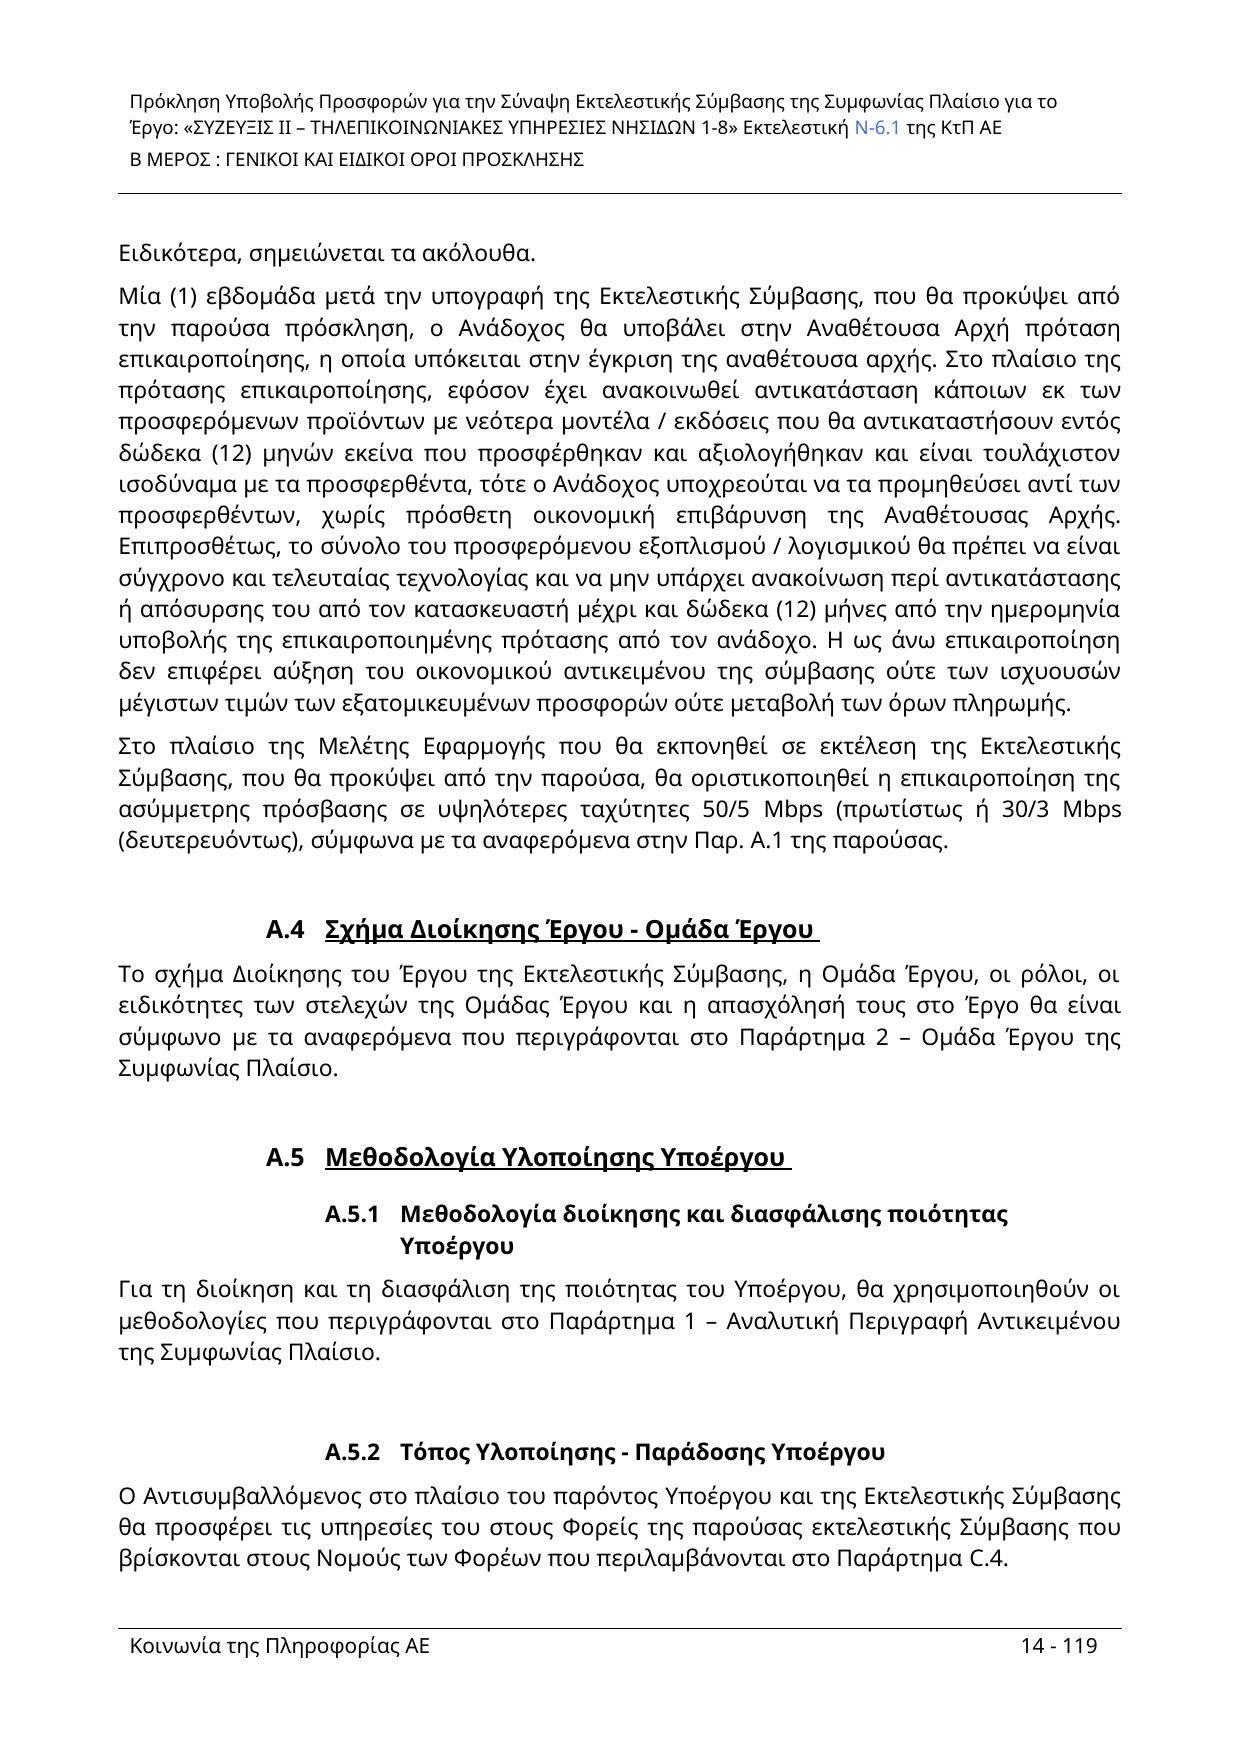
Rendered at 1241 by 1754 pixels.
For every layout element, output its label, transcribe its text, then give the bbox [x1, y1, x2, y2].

text Το σχήμα Διοίκησης του Έργου της Εκτελεστικής Σύμβασης, η Ομάδα Έργου, οι ρόλοι, οι ειδικότητες των στελεχών της Ομάδας Έργου και η απασχόλησή τους στο Έργο θα είναι σύμφωνο με τα αναφερόμενα που περιγράφονται στο Παράρτημα 2 – Ομάδα Έργου της Συμφωνίας Πλαίσιο. [118, 958, 1122, 1083]
text Ειδικότερα, σημειώνεται τα ακόλουθα. [118, 236, 1122, 268]
text Για τη διοίκηση και τη διασφάλιση της ποιότητας του Υποέργου, θα χρησιμοποιηθούν οι μεθοδολογίες που περιγράφονται στο Παράρτημα 1 – Αναλυτική Περιγραφή Αντικειμένου της Συμφωνίας Πλαίσιο. [118, 1273, 1122, 1367]
subtitle Σχήμα Διοίκησης Έργου - Ομάδα Έργου [266, 911, 1122, 946]
text Μία (1) εβδομάδα μετά την υπογραφή της Εκτελεστικής Σύμβασης, που θα προκύψει από την παρούσα πρόσκληση, ο Ανάδοχος θα υποβάλει στην Αναθέτουσα Αρχή πρόταση επικαιροποίησης, η οποία υπόκειται στην έγκριση της αναθέτουσα αρχής. Στο πλαίσιο της πρότασης επικαιροποίησης, εφόσον έχει ανακοινωθεί αντικατάσταση κάποιων εκ των προσφερόμενων προϊόντων με νεότερα μοντέλα / εκδόσεις που θα αντικαταστήσουν εντός δώδεκα (12) μηνών εκείνα που προσφέρθηκαν και αξιολογήθηκαν και είναι τουλάχιστον ισοδύναμα με τα προσφερθέντα, τότε ο Ανάδοχος υποχρεούται να τα προμηθεύσει αντί των προσφερθέντων, χωρίς πρόσθετη οικονομική επιβάρυνση της Αναθέτουσας Αρχής. Επιπροσθέτως, το σύνολο του προσφερόμενου εξοπλισμού / λογισμικού θα πρέπει να είναι σύγχρονο και τελευταίας τεχνολογίας και να μην υπάρχει ανακοίνωση περί αντικατάστασης ή απόσυρσης του από τον κατασκευαστή μέχρι και δώδεκα (12) μήνες από την ημερομηνία υποβολής της επικαιροποιημένης πρότασης από τον ανάδοχο. Η ως άνω επικαιροποίηση δεν επιφέρει αύξηση του οικονομικού αντικειμένου της σύμβασης ούτε των ισχυουσών μέγιστων τιμών των εξατομικευμένων προσφορών ούτε μεταβολή των όρων πληρωμής. [118, 280, 1122, 718]
subtitle Μεθοδολογία Υλοποίησης Υποέργου [266, 1139, 1122, 1173]
subtitle Μεθοδολογία διοίκησης και διασφάλισης ποιότητας Υποέργου [325, 1198, 1122, 1261]
text Στο πλαίσιο της Μελέτης Εφαρμογής που θα εκπονηθεί σε εκτέλεση της Εκτελεστικής Σύμβασης, που θα προκύψει από την παρούσα, θα οριστικοποιηθεί η επικαιροποίηση της ασύμμετρης πρόσβασης σε υψηλότερες ταχύτητες 50/5 Mbps (πρωτίστως ή 30/3 Mbps (δευτερευόντως), σύμφωνα με τα αναφερόμενα στην Παρ. Α.1 της παρούσας. [118, 730, 1122, 855]
subtitle Τόπος Υλοποίησης - Παράδοσης Υποέργου [325, 1436, 1122, 1467]
text Ο Αντισυμβαλλόμενος στο πλαίσιο του παρόντος Υποέργου και της Εκτελεστικής Σύμβασης θα προσφέρει τις υπηρεσίες του στους Φορείς της παρούσας εκτελεστικής Σύμβασης που βρίσκονται στους Νομούς των Φορέων που περιλαμβάνονται στο Παράρτημα C.4. [118, 1479, 1122, 1573]
